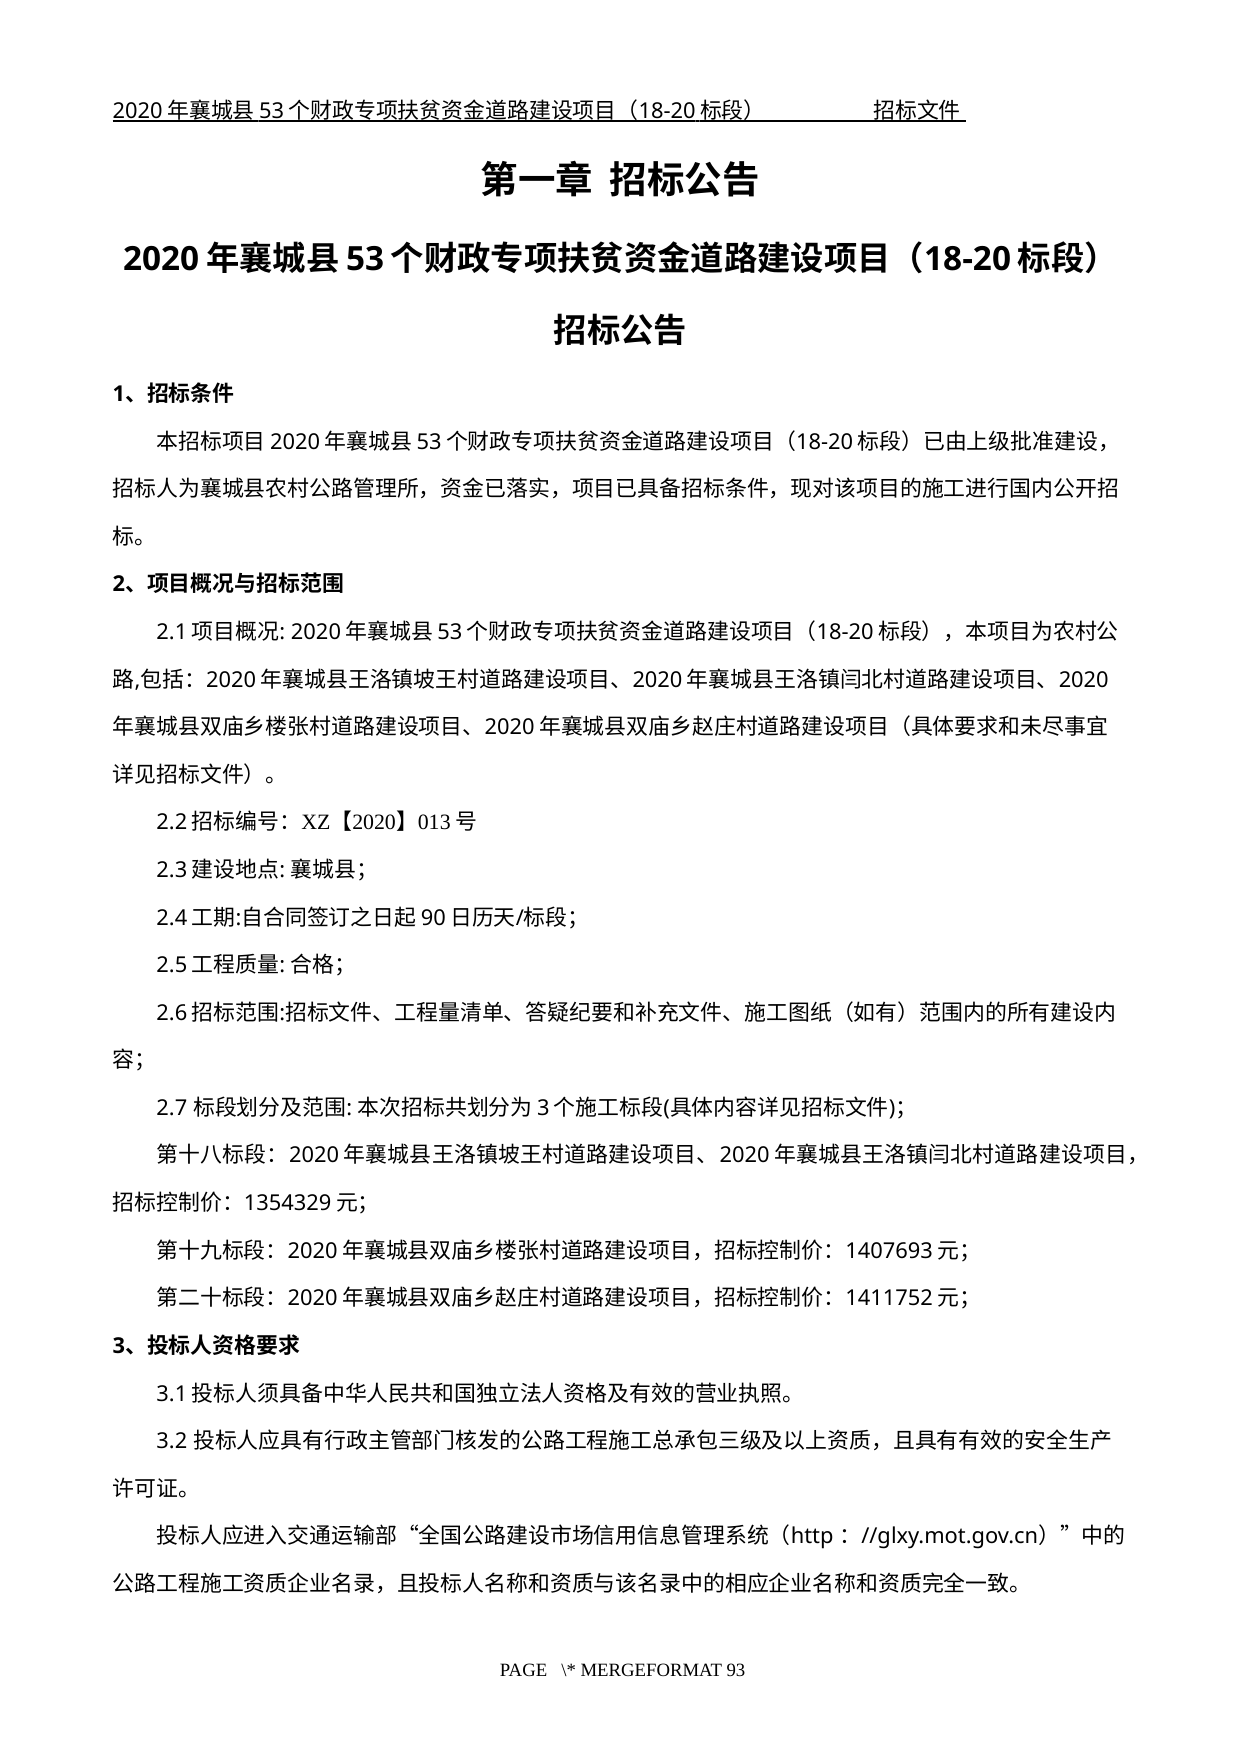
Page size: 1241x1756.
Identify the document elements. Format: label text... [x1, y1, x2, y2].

text 2.2招标编号：XZ【2020】013号 [112, 804, 1128, 836]
text 招标公告 [112, 304, 1128, 352]
text 2.7 标段划分及范围: 本次招标共划分为3个施工标段(具体内容详见招标文件)； [112, 1090, 1128, 1122]
text 3、投标人资格要求 [112, 1328, 1128, 1360]
text 第十九标段：2020年襄城县双庙乡楼张村道路建设项目，招标控制价：1407693元； [112, 1233, 1128, 1264]
text 本招标项目2020年襄城县53个财政专项扶贫资金道路建设项目（18-20标段）已由上级批准建设，招标人为襄城县农村公路管理所，资金已落实，项目已具备招标条件，现对该项目的施工进行国内公开招标。 [112, 424, 1128, 551]
text 1、招标条件 [112, 376, 1128, 408]
text 第二十标段：2020年襄城县双庙乡赵庄村道路建设项目，招标控制价：1411752元； [112, 1280, 1128, 1312]
text 第十八标段：2020年襄城县王洛镇坡王村道路建设项目、2020年襄城县王洛镇闫北村道路建设项目，招标控制价：1354329元； [112, 1137, 1128, 1217]
text 2、项目概况与招标范围 [112, 566, 1128, 598]
text 2.5工程质量: 合格； [112, 947, 1128, 979]
text 投标人应进入交通运输部“全国公路建设市场信用信息管理系统（http ：//glxy.mot.gov.cn）”中的公路工程施工资质企业名录，且投标人名称和资质与该名录中的相应企业名称和资质完全一致。 [112, 1518, 1128, 1597]
text 2020年襄城县53个财政专项扶贫资金道路建设项目（18-20标段） [112, 231, 1128, 280]
text 2.4工期:自合同签订之日起90日历天/标段； [112, 899, 1128, 931]
text 第一章 招标公告 [112, 150, 1128, 204]
text 3.1投标人须具备中华人民共和国独立法人资格及有效的营业执照。 [112, 1376, 1128, 1407]
text 2.3建设地点: 襄城县； [112, 852, 1128, 884]
text 3.2 投标人应具有行政主管部门核发的公路工程施工总承包三级及以上资质，且具有有效的安全生产许可证。 [112, 1423, 1128, 1502]
text 2.6招标范围:招标文件、工程量清单、答疑纪要和补充文件、施工图纸（如有）范围内的所有建设内容； [112, 995, 1128, 1074]
text 2.1项目概况: 2020年襄城县53个财政专项扶贫资金道路建设项目（18-20标段），本项目为农村公路,包括：2020年襄城县王洛镇坡王村道路建设项目、2020年襄城县王洛镇闫北村道路建设项目、2020年襄城县双庙乡楼张村道路建设项目、2020年襄城县双庙乡赵庄村道路建设项目（具体要求和未尽事宜详见招标文件）。 [112, 614, 1128, 788]
